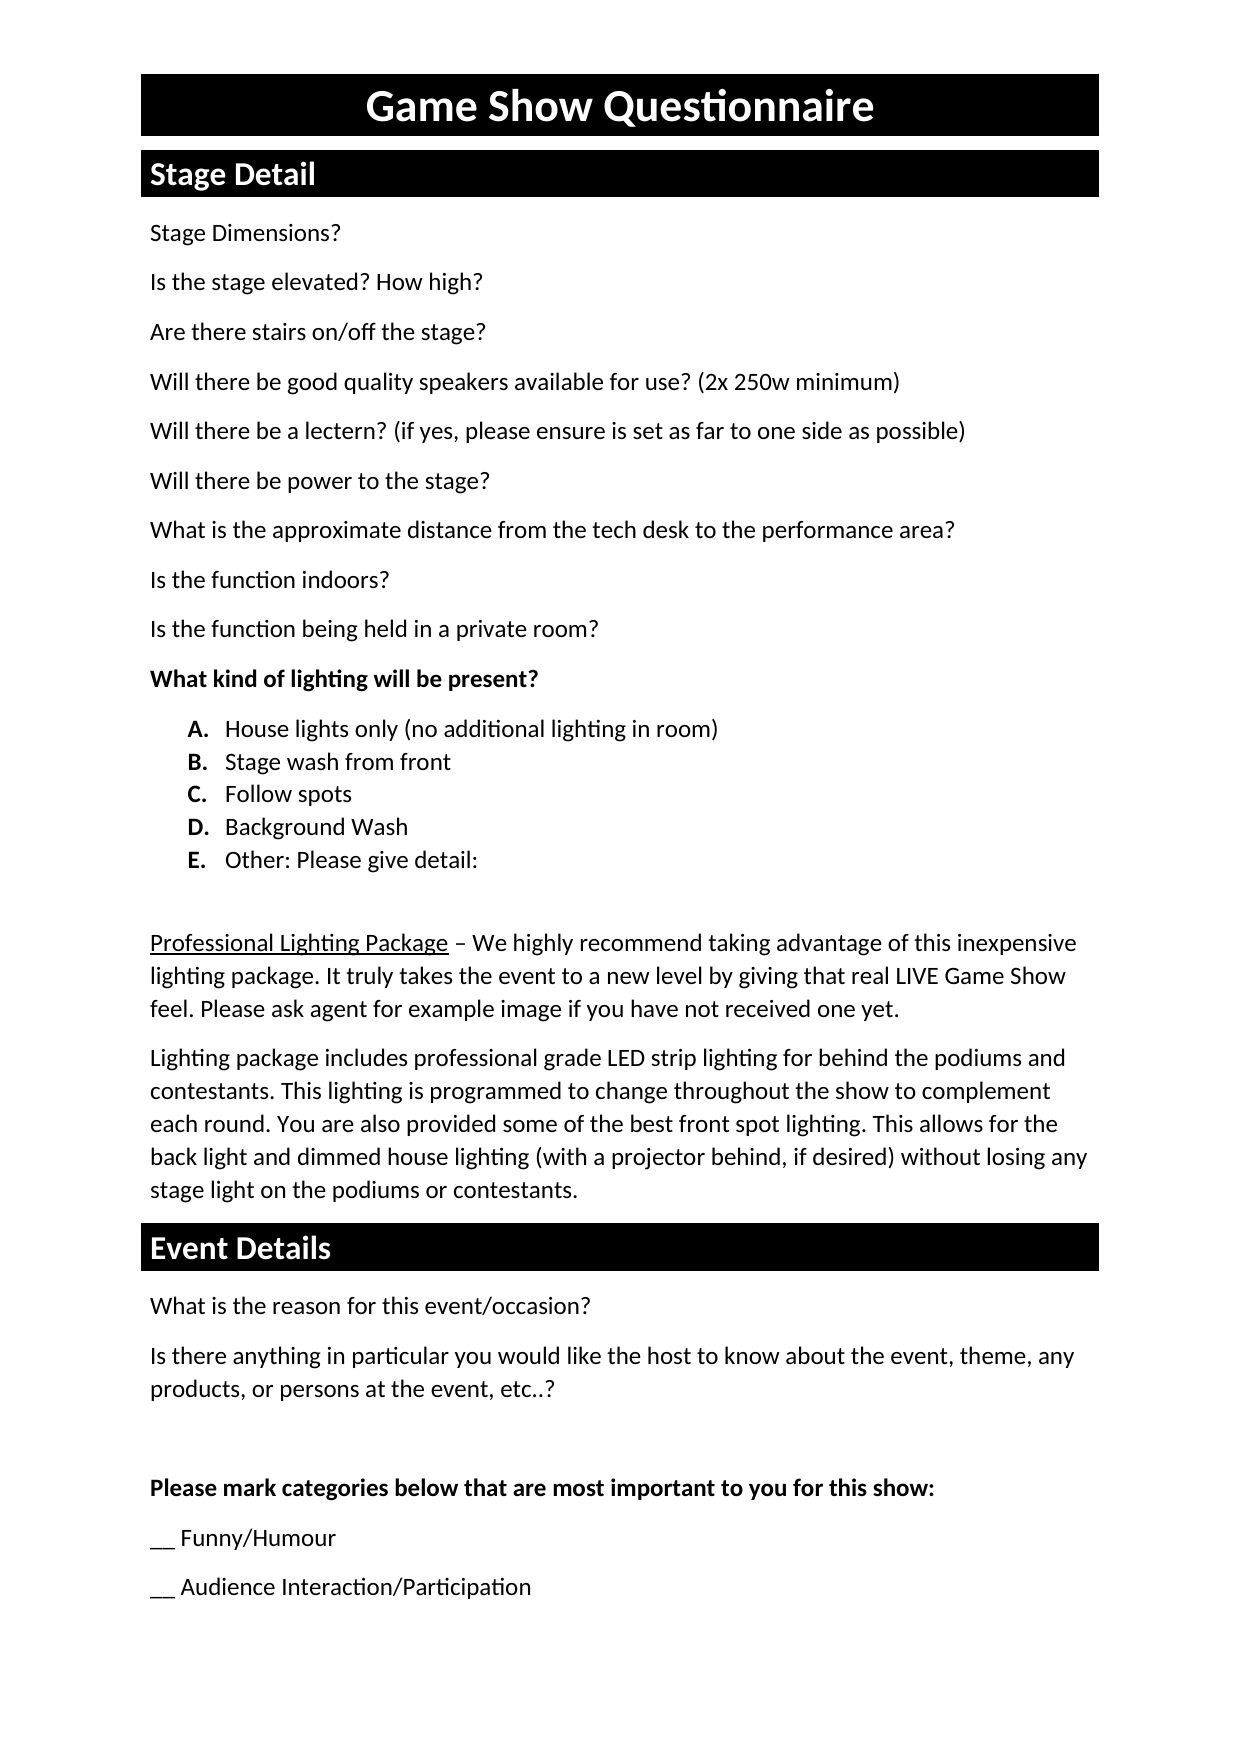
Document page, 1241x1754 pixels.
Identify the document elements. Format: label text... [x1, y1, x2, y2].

text Is the function being held in a private room? [150, 613, 1090, 644]
list House lights only (no additional lighting in room) [187, 713, 1090, 743]
text Lighting package includes professional grade LED strip lighting for behind the podiums and contestants. This lighting is programmed to change throughout the show to complement each round. You are also provided some of the best front spot lighting. This allows for the back light and dimmed house lighting (with a projector behind, if desired) without losing any stage light on the podiums or contestants. [150, 1042, 1090, 1204]
text Please mark categories below that are most important to you for this show: [150, 1472, 1090, 1503]
text Are there stairs on/off the stage? [150, 316, 1090, 347]
text Will there be a lectern? (if yes, please ensure is set as far to one side as possible) [150, 415, 1090, 446]
text Stage Detail [142, 151, 1098, 196]
text What kind of lighting will be present? [150, 663, 1090, 694]
list Stage wash from front [187, 746, 1090, 776]
text __ Funny/Humour [150, 1522, 1090, 1552]
list Background Wash [187, 811, 1090, 842]
text __ Audience Interaction/Participation [150, 1571, 1090, 1602]
text Stage Dimensions? [150, 217, 1090, 247]
text Is there anything in particular you would like the host to know about the event, theme, any products, or persons at the event, etc..? [150, 1340, 1090, 1403]
text Event Details [142, 1225, 1098, 1269]
text What is the reason for this event/occasion? [150, 1290, 1090, 1321]
list Follow spots [187, 778, 1090, 809]
text Is the function indoors? [150, 564, 1090, 594]
text Professional Lighting Package – We highly recommend taking advantage of this inexpensive lighting package. It truly takes the event to a new level by giving that real LIVE Game Show feel. Please ask agent for example image if you have not received one yet. [150, 927, 1090, 1023]
text Will there be power to the stage? [150, 465, 1090, 495]
list Other: Please give detail: [187, 844, 1090, 875]
text What is the approximate distance from the tech desk to the performance area? [150, 514, 1090, 545]
text Is the stage elevated? How high? [150, 266, 1090, 297]
text Will there be good quality speakers available for use? (2x 250w minimum) [150, 366, 1090, 396]
